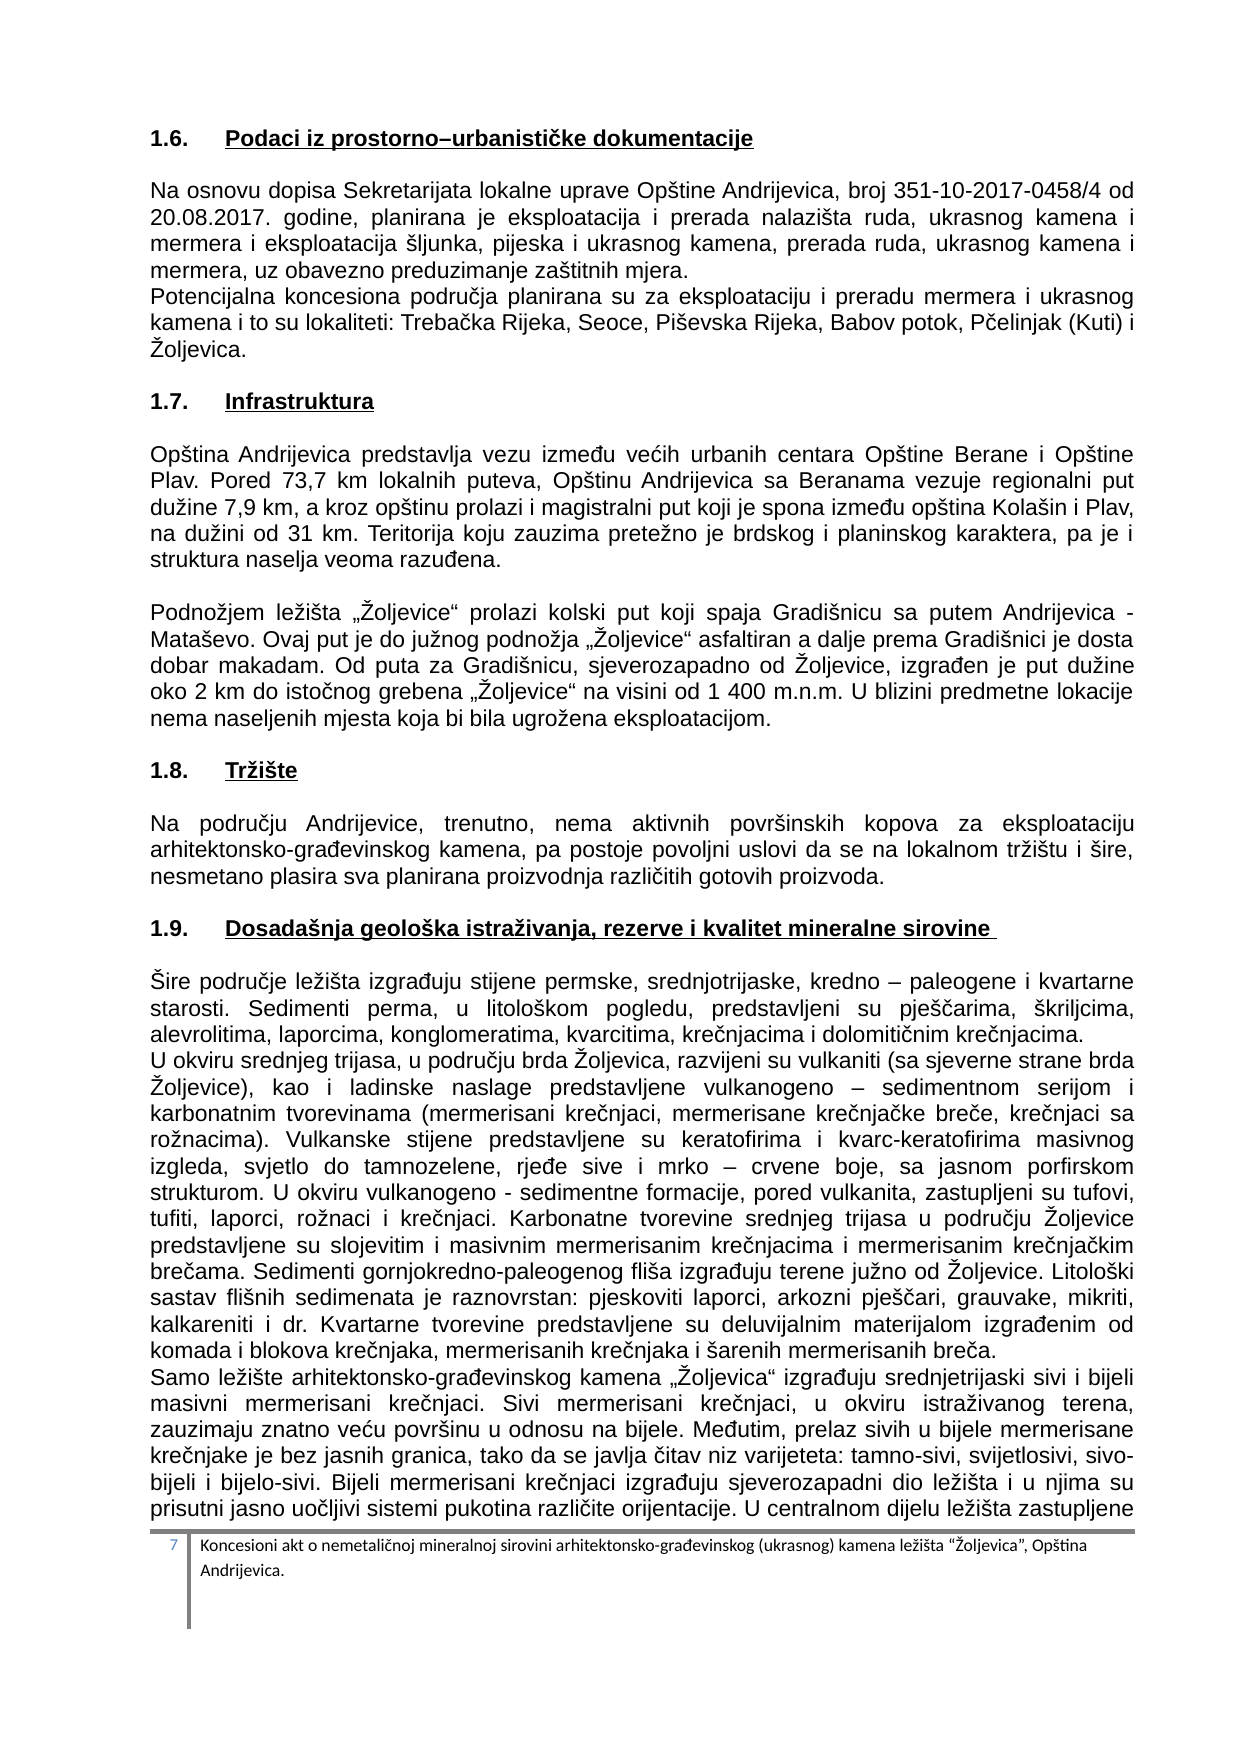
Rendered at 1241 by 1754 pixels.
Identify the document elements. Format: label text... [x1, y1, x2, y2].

text Na području Andrijevice, trenutno, nema aktivnih površinskih kopova za eksploataciju arhitektonsko-građevinskog kamena, pa postoje povoljni uslovi da se na lokalnom tržištu i šire, nesmetano plasira sva planirana proizvodnja različitih gotovih proizvoda. [150, 810, 1135, 889]
subtitle Tržište [150, 757, 1135, 784]
text Na osnovu dopisa Sekretarijata lokalne uprave Opštine Andrijevica, broj 351-10-2017-0458/4 od 20.08.2017. godine, planirana je eksploatacija i prerada nalazišta ruda, ukrasnog kamena i mermera i eksploatacija šljunka, pijeska i ukrasnog kamena, prerada ruda, ukrasnog kamena i mermera, uz obavezno preduzimanje zaštitnih mjera. [150, 177, 1135, 283]
text Potencijalna koncesiona područja planirana su za eksploataciju i preradu mermera i ukrasnog kamena i to su lokaliteti: Trebačka Rijeka, Seoce, Piševska Rijeka, Babov potok, Pčelinjak (Kuti) i Žoljevica. [150, 283, 1135, 362]
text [150, 1363, 1135, 1522]
text Podnožjem ležišta „Žoljevice“ prolazi kolski put koji spaja Gradišnicu sa putem Andrijevica - Mataševo. Ovaj put je do južnog podnožja „Žoljevice“ asfaltiran a dalje prema Gradišnici je dosta dobar makadam. Od puta za Gradišnicu, sjeverozapadno od Žoljevice, izgrađen je put dužine oko 2 km do istočnog grebena „Žoljevice“ na visini od 1 400 m.n.m. U blizini predmetne lokacije nema naseljenih mjesta koja bi bila ugrožena eksploatacijom. [150, 599, 1135, 731]
text U okviru srednjeg trijasa, u području brda Žoljevica, razvijeni su vulkaniti (sa sjeverne strane brda Žoljevice), kao i ladinske naslage predstavljene vulkanogeno – sedimentnom serijom i karbonatnim tvorevinama (mermerisani krečnjaci, mermerisane krečnjačke breče, krečnjaci sa rožnacima). Vulkanske stijene predstavljene su keratofirima i kvarc-keratofirima masivnog izgleda, svjetlo do tamnozelene, rjeđe sive i mrko – crvene boje, sa jasnom porfirskom strukturom. U okviru vulkanogeno - sedimentne formacije, pored vulkanita, zastupljeni su tufovi, tufiti, laporci, rožnaci i krečnjaci. Karbonatne tvorevine srednjeg trijasa u području Žoljevice predstavljene su slojevitim i masivnim mermerisanim krečnjacima i mermerisanim krečnjačkim brečama. Sedimenti gornjokredno-paleogenog fliša izgrađuju terene južno od Žoljevice. Litološki sastav flišnih sedimenata je raznovrstan: pjeskoviti laporci, arkozni pješčari, grauvake, mikriti, kalkareniti i dr. Kvartarne tvorevine predstavljene su deluvijalnim materijalom izgrađenim od komada i blokova krečnjaka, mermerisanih krečnjaka i šarenih mermerisanih breča. [150, 1047, 1135, 1363]
text Opština Andrijevica predstavlja vezu između većih urbanih centara Opštine Berane i Opštine Plav. Pored 73,7 km lokalnih puteva, Opštinu Andrijevica sa Beranama vezuje regionalni put dužine 7,9 km, a kroz opštinu prolazi i magistralni put koji je spona između opština Kolašin i Plav, na dužini od 31 km. Teritorija koju zauzima pretežno je brdskog i planinskog karaktera, pa je i struktura naselja veoma razuđena. [150, 441, 1135, 573]
subtitle Podaci iz prostorno–urbanističke dokumentacije [150, 125, 1135, 151]
text Šire područje ležišta izgrađuju stijene permske, srednjotrijaske, kredno – paleogene i kvartarne starosti. Sedimenti perma, u litološkom pogledu, predstavljeni su pješčarima, škriljcima, alevrolitima, laporcima, konglomeratima, kvarcitima, krečnjacima i dolomitičnim krečnjacima. [150, 968, 1135, 1047]
subtitle Infrastruktura [150, 388, 1135, 415]
subtitle Dosadašnja geološka istraživanja, rezerve i kvalitet mineralne sirovine [150, 915, 1135, 942]
